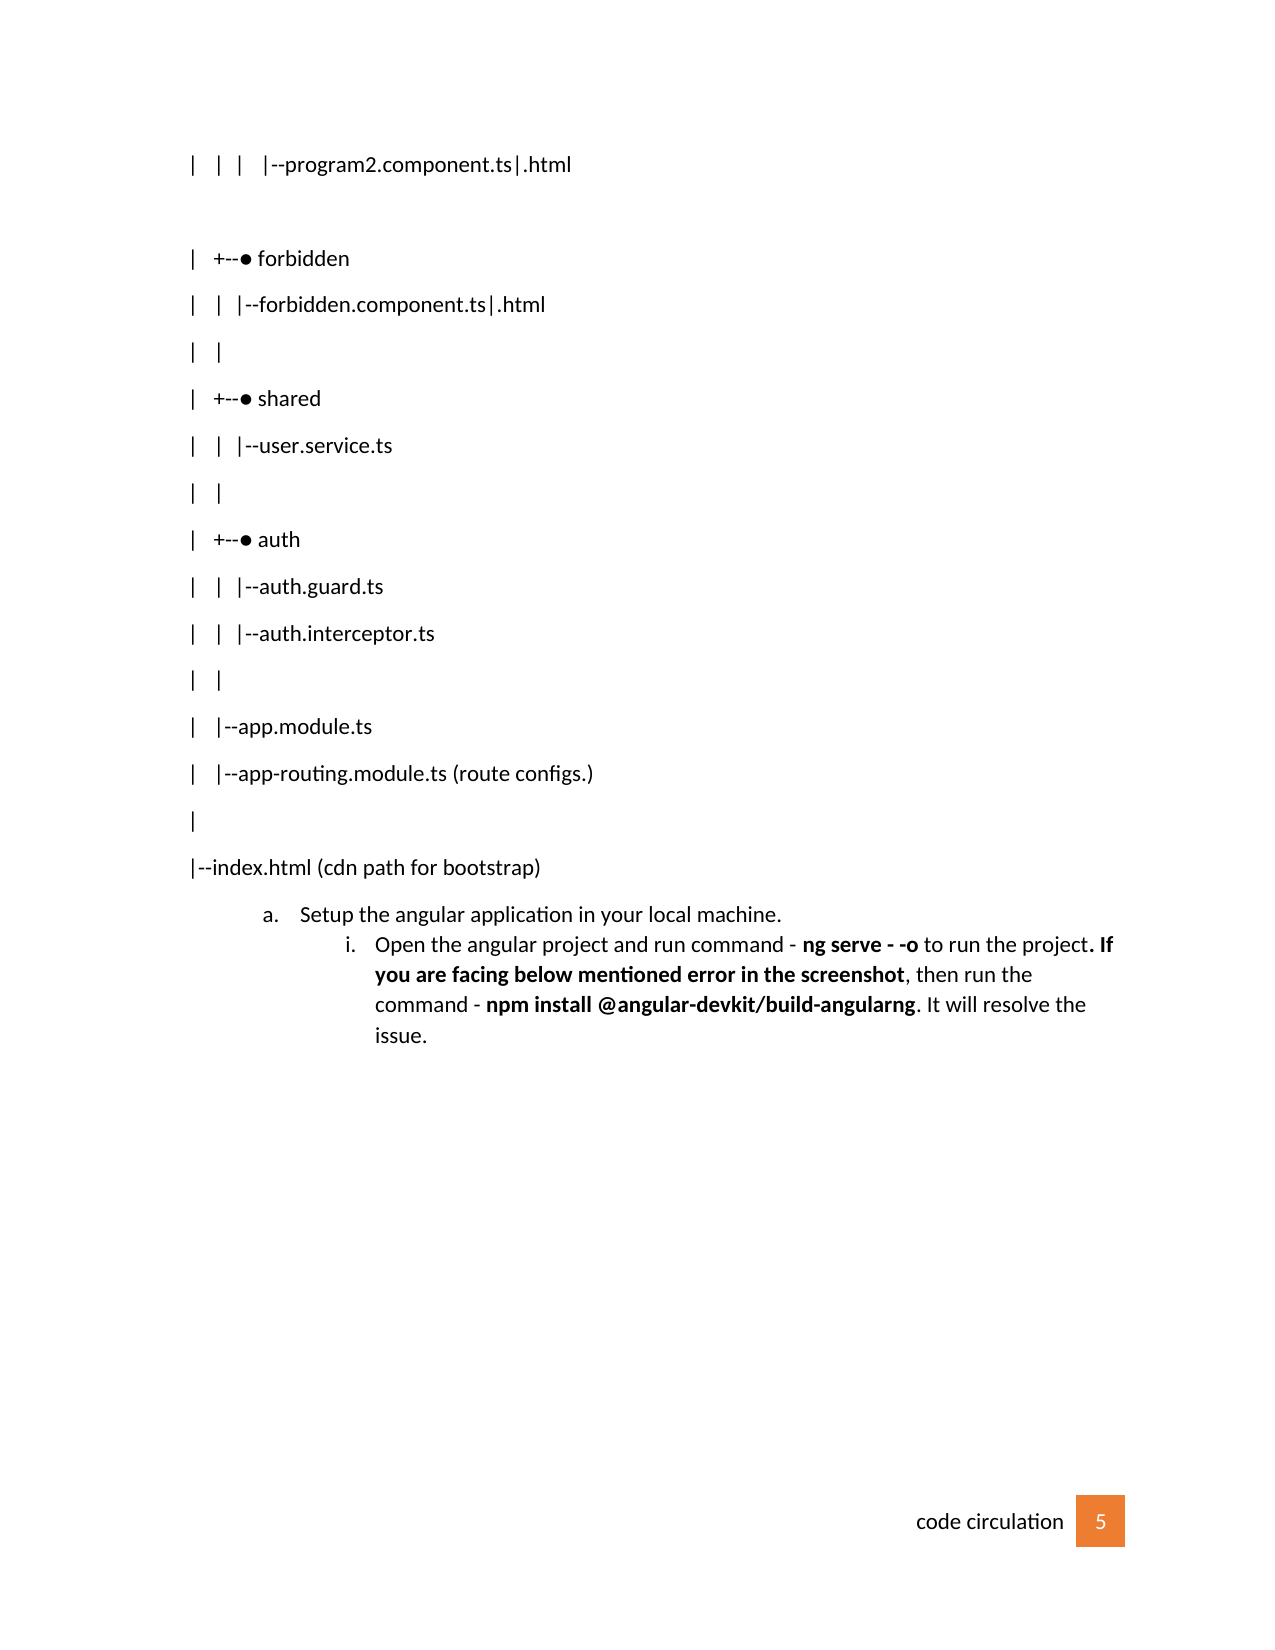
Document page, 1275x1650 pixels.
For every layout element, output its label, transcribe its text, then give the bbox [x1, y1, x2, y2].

list Open the angular project and run command - ng serve - -o to run the project. If you are facing below mentioned error in the screenshot, then run the command - npm install @angular-devkit/build-angularng. It will resolve the issue. [356, 930, 1125, 1049]
text | +--● forbidden [187, 244, 1125, 272]
text | | [187, 337, 1125, 366]
text | +--● auth [187, 525, 1125, 553]
text | | |--user.service.ts [187, 431, 1125, 459]
text |--index.html (cdn path for bootstrap) [187, 853, 1125, 881]
text | [187, 806, 1125, 834]
text | |--app-routing.module.ts (route configs.) [187, 759, 1125, 787]
text | | [187, 666, 1125, 694]
text | |--app.module.ts [187, 712, 1125, 741]
text | | |--auth.guard.ts [187, 572, 1125, 600]
text | | |--auth.interceptor.ts [187, 619, 1125, 647]
text | | |--forbidden.component.ts|.html [187, 291, 1125, 319]
text | | | |--program2.component.ts|.html [187, 150, 1125, 178]
text | | [187, 478, 1125, 506]
text | +--● shared [187, 384, 1125, 412]
list Setup the angular application in your local machine. [262, 900, 1125, 928]
